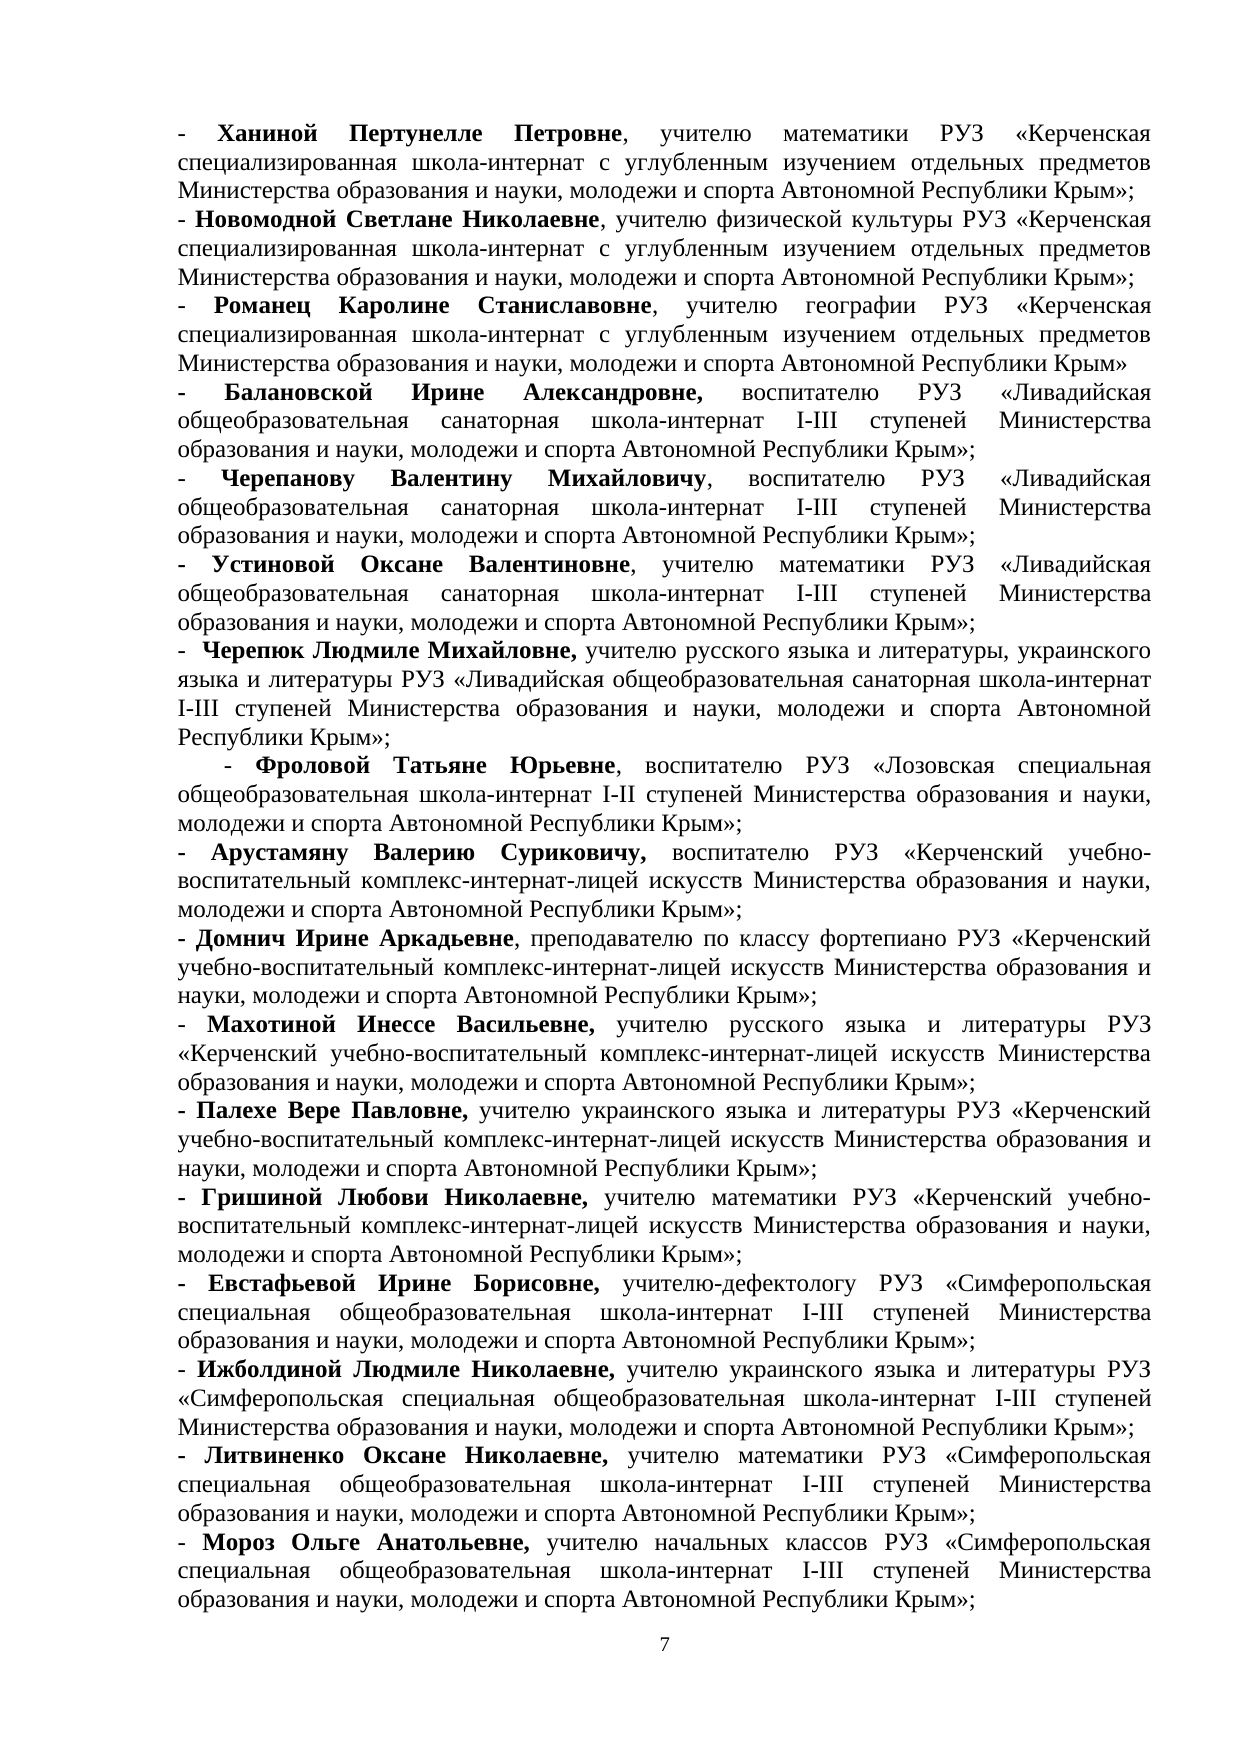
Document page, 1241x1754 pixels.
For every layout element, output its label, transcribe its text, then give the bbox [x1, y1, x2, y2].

text - Литвиненко Оксане Николаевне, учителю математики РУЗ «Симферопольская специальная общеобразовательная школа-интернат I-III ступеней Министерства образования и науки, молодежи и спорта Автономной Республики Крым»; [177, 1441, 1152, 1527]
text - Арустамяну Валерию Суриковичу, воспитателю РУЗ «Керченский учебно-воспитательный комплекс-интернат-лицей искусств Министерства образования и науки, молодежи и спорта Автономной Республики Крым»; [177, 837, 1152, 923]
text - Черепанову Валентину Михайловичу, воспитателю РУЗ «Ливадийская общеобразовательная санаторная школа-интернат I-III ступеней Министерства образования и науки, молодежи и спорта Автономной Республики Крым»; [177, 463, 1152, 549]
text - Романец Каролине Станиславовне, учителю географии РУЗ «Керченская специализированная школа-интернат с углубленным изучением отдельных предметов Министерства образования и науки, молодежи и спорта Автономной Республики Крым» [177, 291, 1152, 377]
text - Палехе Вере Павловне, учителю украинского языка и литературы РУЗ «Керченский учебно-воспитательный комплекс-интернат-лицей искусств Министерства образования и науки, молодежи и спорта Автономной Республики Крым»; [177, 1096, 1152, 1182]
text - Мороз Ольге Анатольевне, учителю начальных классов РУЗ «Симферопольская специальная общеобразовательная школа-интернат I-III ступеней Министерства образования и науки, молодежи и спорта Автономной Республики Крым»; [177, 1527, 1152, 1613]
text - Евстафьевой Ирине Борисовне, учителю-дефектологу РУЗ «Симферопольская специальная общеобразовательная школа-интернат I-III ступеней Министерства образования и науки, молодежи и спорта Автономной Республики Крым»; [177, 1268, 1152, 1354]
text - Черепюк Людмиле Михайловне, учителю русского языка и литературы, украинского языка и литературы РУЗ «Ливадийская общеобразовательная санаторная школа-интернат I-III ступеней Министерства образования и науки, молодежи и спорта Автономной Республики Крым»; [177, 636, 1152, 751]
text - Махотиной Инессе Васильевне, учителю русского языка и литературы РУЗ «Керченский учебно-воспитательный комплекс-интернат-лицей искусств Министерства образования и науки, молодежи и спорта Автономной Республики Крым»; [177, 1009, 1152, 1096]
text - Фроловой Татьяне Юрьевне, воспитателю РУЗ «Лозовская специальная общеобразовательная школа-интернат I-II ступеней Министерства образования и науки, молодежи и спорта Автономной Республики Крым»; [177, 751, 1152, 837]
text - Домнич Ирине Аркадьевне, преподавателю по классу фортепиано РУЗ «Керченский учебно-воспитательный комплекс-интернат-лицей искусств Министерства образования и науки, молодежи и спорта Автономной Республики Крым»; [177, 923, 1152, 1009]
text - Ханиной Пертунелле Петровне, учителю математики РУЗ «Керченская специализированная школа-интернат с углубленным изучением отдельных предметов Министерства образования и науки, молодежи и спорта Автономной Республики Крым»; [177, 118, 1152, 204]
text - Устиновой Оксане Валентиновне, учителю математики РУЗ «Ливадийская общеобразовательная санаторная школа-интернат I-III ступеней Министерства образования и науки, молодежи и спорта Автономной Республики Крым»; [177, 549, 1152, 636]
text - Гришиной Любови Николаевне, учителю математики РУЗ «Керченский учебно-воспитательный комплекс-интернат-лицей искусств Министерства образования и науки, молодежи и спорта Автономной Республики Крым»; [177, 1182, 1152, 1268]
text - Балановской Ирине Александровне, воспитателю РУЗ «Ливадийская общеобразовательная санаторная школа-интернат I-III ступеней Министерства образования и науки, молодежи и спорта Автономной Республики Крым»; [177, 377, 1152, 463]
text - Ижболдиной Людмиле Николаевне, учителю украинского языка и литературы РУЗ «Симферопольская специальная общеобразовательная школа-интернат I-III ступеней Министерства образования и науки, молодежи и спорта Автономной Республики Крым»; [177, 1354, 1152, 1441]
text - Новомодной Светлане Николаевне, учителю физической культуры РУЗ «Керченская специализированная школа-интернат с углубленным изучением отдельных предметов Министерства образования и науки, молодежи и спорта Автономной Республики Крым»; [177, 204, 1152, 291]
